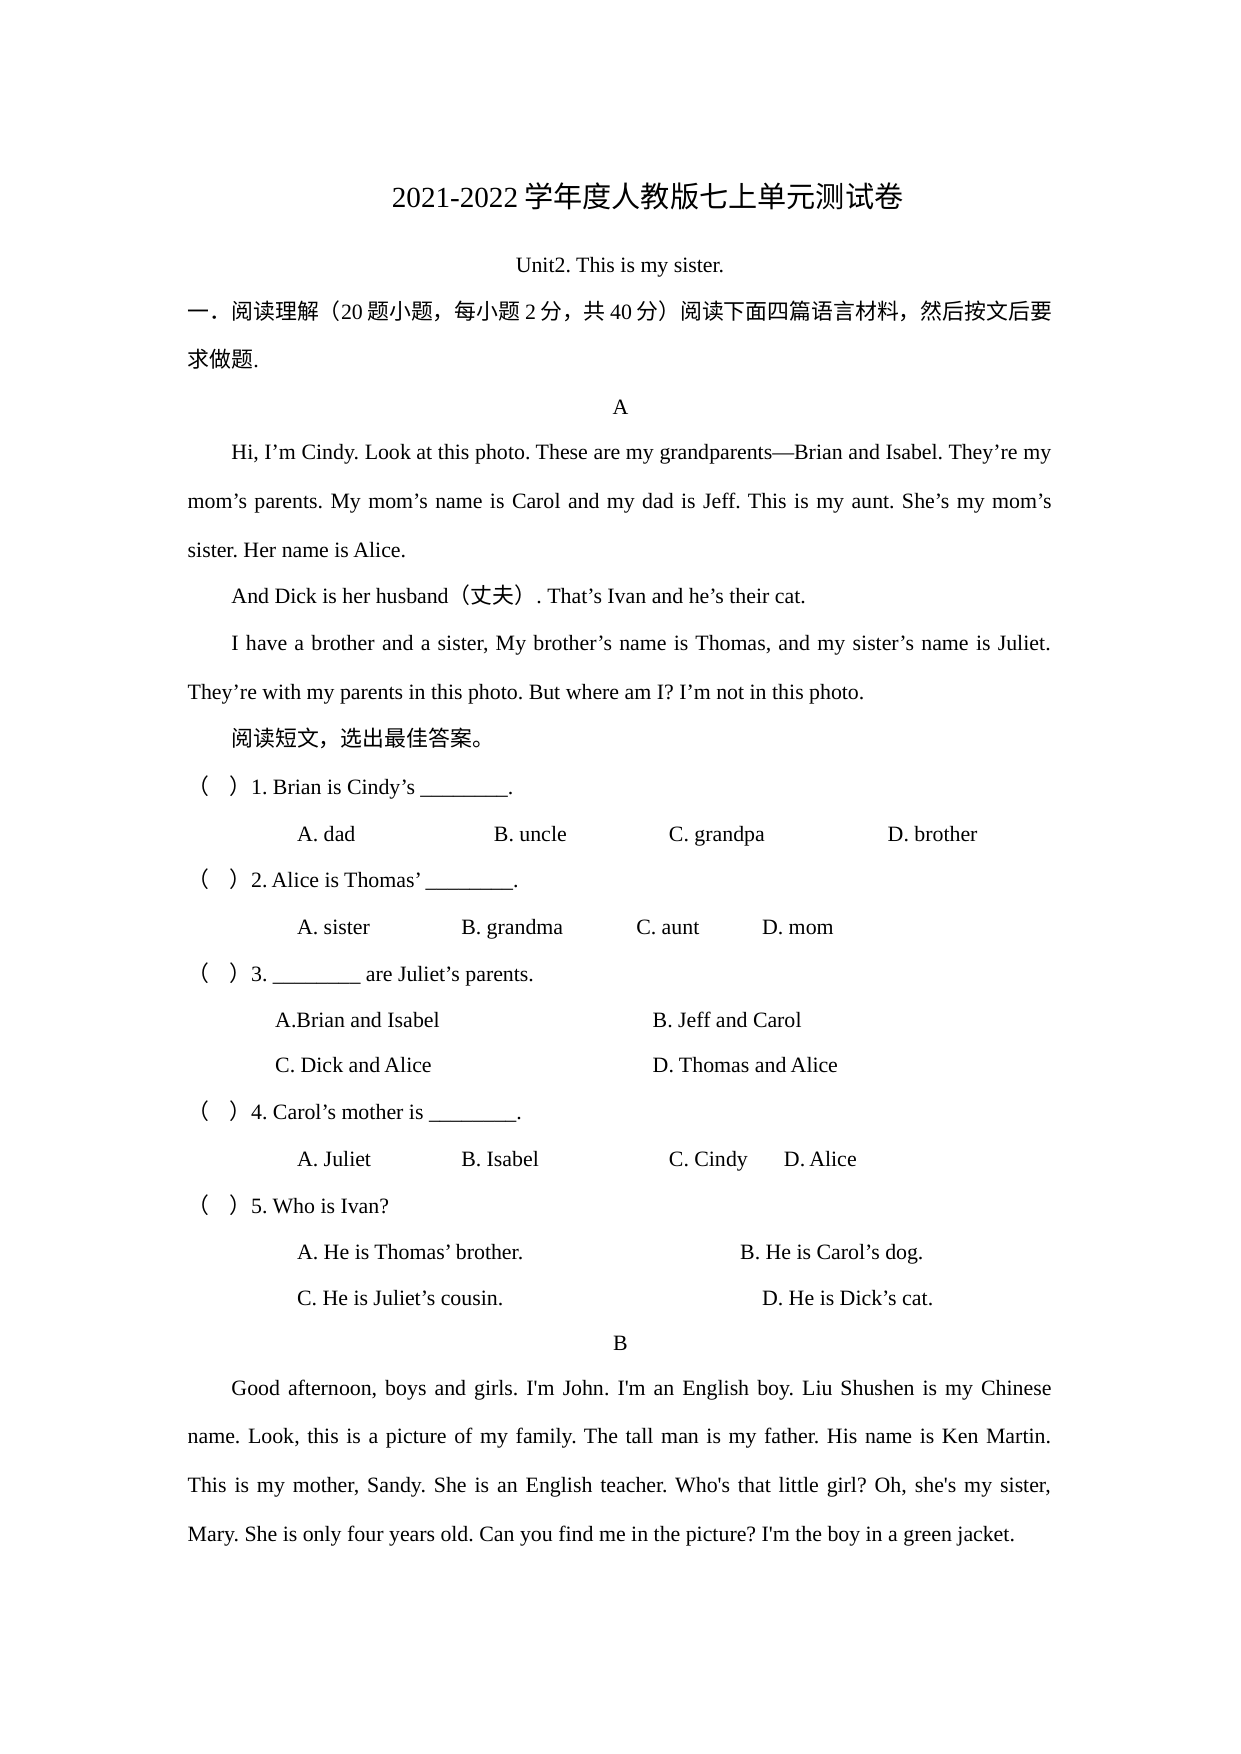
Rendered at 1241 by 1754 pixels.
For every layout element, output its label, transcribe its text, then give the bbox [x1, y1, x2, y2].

text I have a brother and a sister, My brother’s name is Thomas, and my sister’s name is Juliet. They’re with my parents in this photo. But where am I? I’m not in this photo. [187, 626, 1053, 708]
list A.Brian and Isabel B. Jeff and Carol [275, 1004, 1053, 1036]
text A. dad B. uncle C. grandpa D. brother [187, 817, 1053, 849]
text （ ）1. Brian is Cindy’s ________. [187, 768, 1053, 801]
text Good afternoon, boys and girls. I'm John. I'm an English boy. Liu Shushen is my Chinese name. Look, this is a picture of my family. The tall man is my father. His name is Ken Martin. This is my mother, Sandy. She is an English teacher. Who's that little girl? Oh, she's my sister, Mary. She is only four years old. Can you find me in the picture? I'm the boy in a green jacket. [187, 1371, 1053, 1550]
text A. sister B. grandma C. aunt D. mom [187, 910, 1053, 943]
text A. Juliet B. Isabel C. Cindy D. Alice [187, 1142, 1053, 1175]
list 阅读理解（20题小题，每小题2分，共40分）阅读下面四篇语言材料，然后按文后要求做题. [187, 293, 1053, 374]
text A [187, 390, 1053, 423]
text 2021-2022学年度人教版七上单元测试卷 [187, 162, 1053, 227]
text And Dick is her husband（丈夫）. That’s Ivan and he’s their cat. [187, 578, 1053, 611]
text A. He is Thomas’ brother. B. He is Carol’s dog. [187, 1236, 1053, 1268]
text 阅读短文，选出最佳答案。 [187, 720, 1053, 753]
text （ ）5. Who is Ivan? [187, 1187, 1053, 1220]
text （ ）2. Alice is Thomas’ ________. [187, 862, 1053, 894]
text （ ）3. ________ are Juliet’s parents. [187, 955, 1053, 988]
text Hi, I’m Cindy. Look at this photo. These are my grandparents—Brian and Isabel. They’re my mom’s parents. My mom’s name is Carol and my dad is Jeff. This is my aunt. She’s my mom’s sister. Her name is Alice. [187, 435, 1053, 565]
text （ ）4. Carol’s mother is ________. [187, 1094, 1053, 1126]
text C. He is Juliet’s cousin. D. He is Dick’s cat. [187, 1281, 1053, 1313]
text Unit2. This is my sister. [187, 248, 1053, 281]
list C. Dick and Alice D. Thomas and Alice [187, 1049, 1053, 1081]
text B [187, 1326, 1053, 1358]
